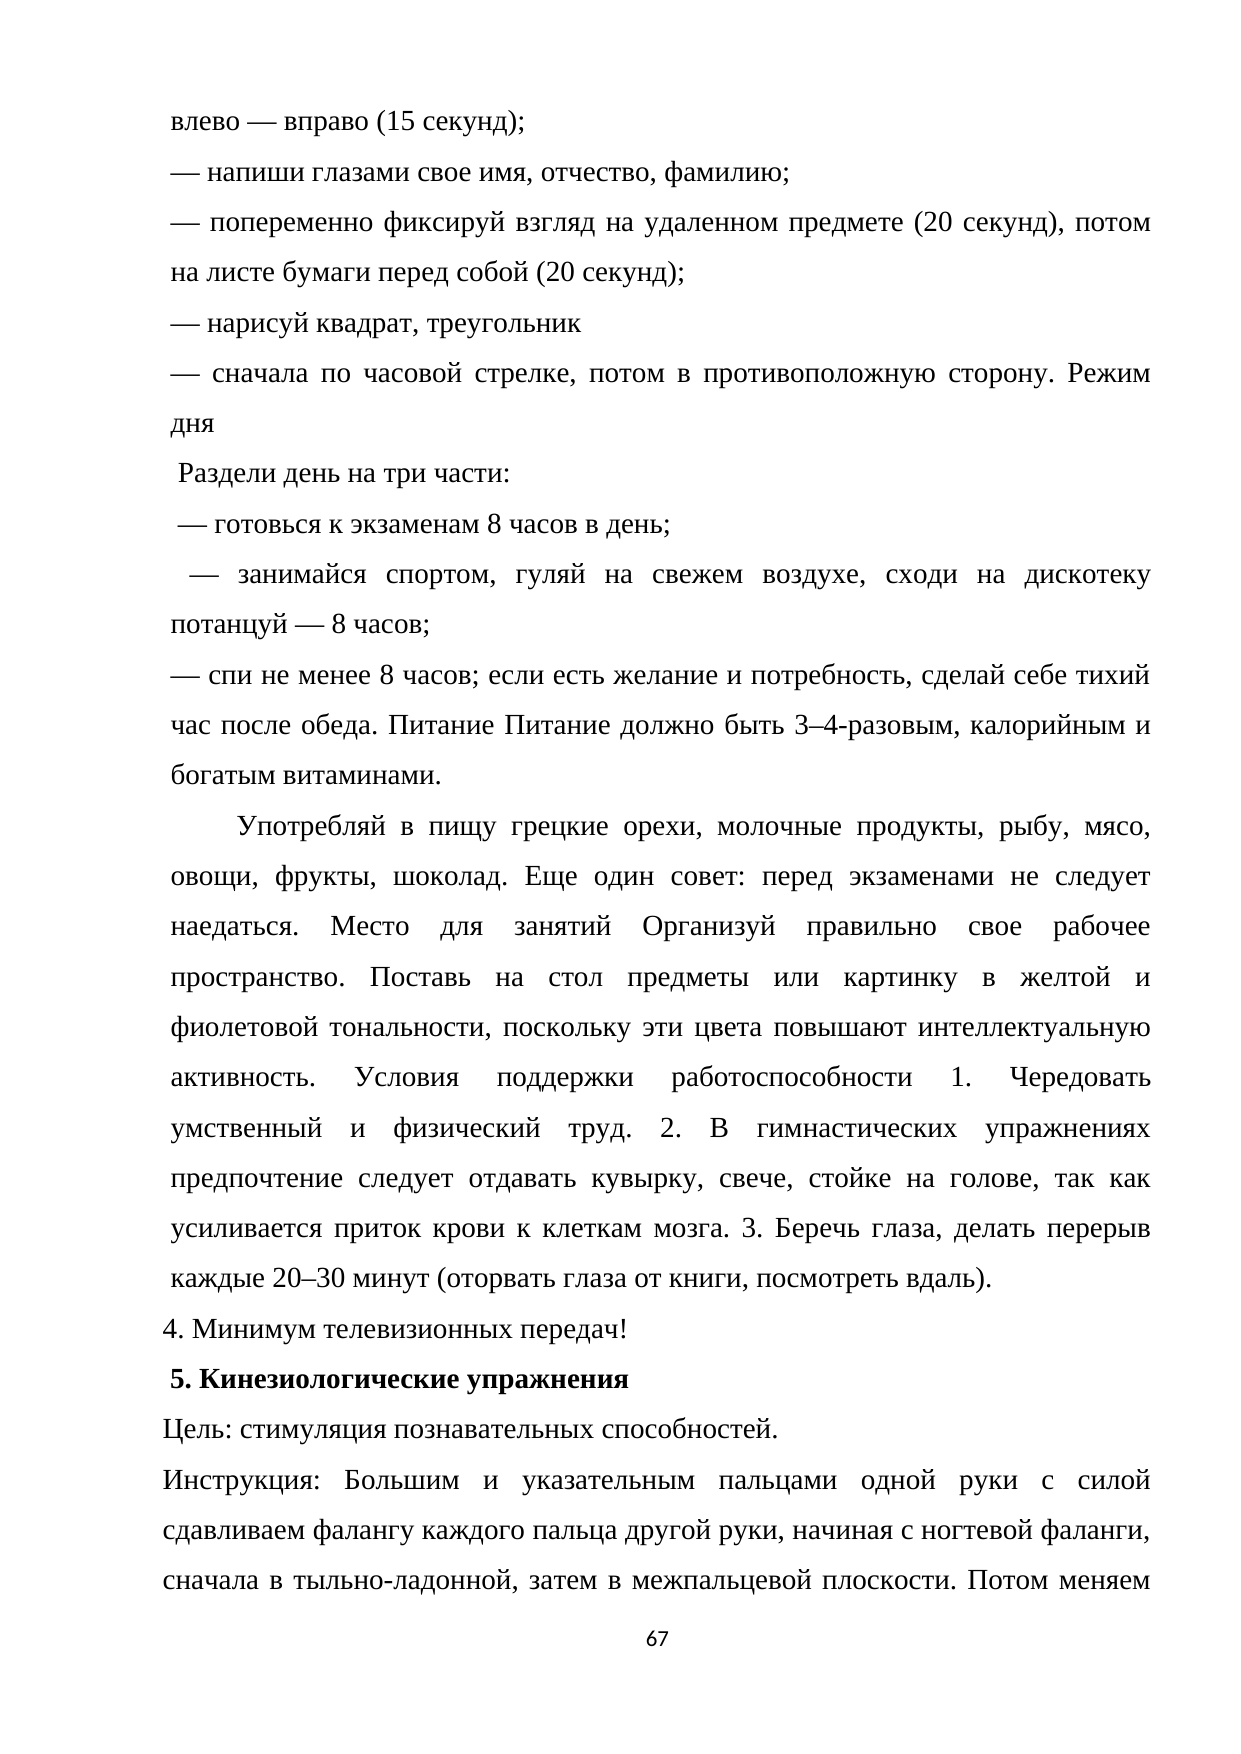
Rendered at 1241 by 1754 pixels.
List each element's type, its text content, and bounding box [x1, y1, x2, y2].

text — напиши глазами свое имя, отчество, фамилию; [170, 154, 1152, 187]
text влево — вправо (15 секунд); [170, 103, 1152, 137]
text — сначала по часовой стрелке, потом в противоположную сторону. Режим дня [170, 355, 1152, 439]
text 4. Минимум телевизионных передач! [162, 1311, 1152, 1344]
text Раздели день на три части: [170, 456, 1152, 489]
text Употребляй в пищу грецкие орехи, молочные продукты, рыбу, мясо, овощи, фрукты, шоколад. Еще один совет: перед экзаменами не следует наедаться. Место для занятий Организуй правильно свое рабочее пространство. Поставь на стол предметы или картинку в желтой и фиолетовой тональности, поскольку эти цвета повышают интеллектуальную активность. Условия поддержки работоспособности 1. Чередовать умственный и физический труд. 2. В гимнастических упражнениях предпочтение следует отдавать кувырку, свече, стойке на голове, так как усиливается приток крови к клеткам мозга. 3. Беречь глаза, делать перерыв каждые 20–30 минут (оторвать глаза от книги, посмотреть вдаль). [170, 808, 1152, 1294]
text 5. Кинезиологические упражнения [162, 1361, 1152, 1395]
text — нарисуй квадрат, треугольник [170, 305, 1152, 338]
text — готовься к экзаменам 8 часов в день; [170, 506, 1152, 539]
text — занимайся спортом, гуляй на свежем воздухе, сходи на дискотеку потанцуй — 8 часов; [170, 556, 1152, 640]
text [162, 1462, 1152, 1596]
text Цель: стимуляция познавательных способностей. [162, 1412, 1152, 1445]
text — попеременно фиксируй взгляд на удаленном предмете (20 секунд), потом на листе бумаги перед собой (20 секунд); [170, 204, 1152, 288]
text — спи не менее 8 часов; если есть желание и потребность, сделай себе тихий час после обеда. Питание Питание должно быть 3–4-разовым, калорийным и богатым витаминами. [170, 657, 1152, 791]
